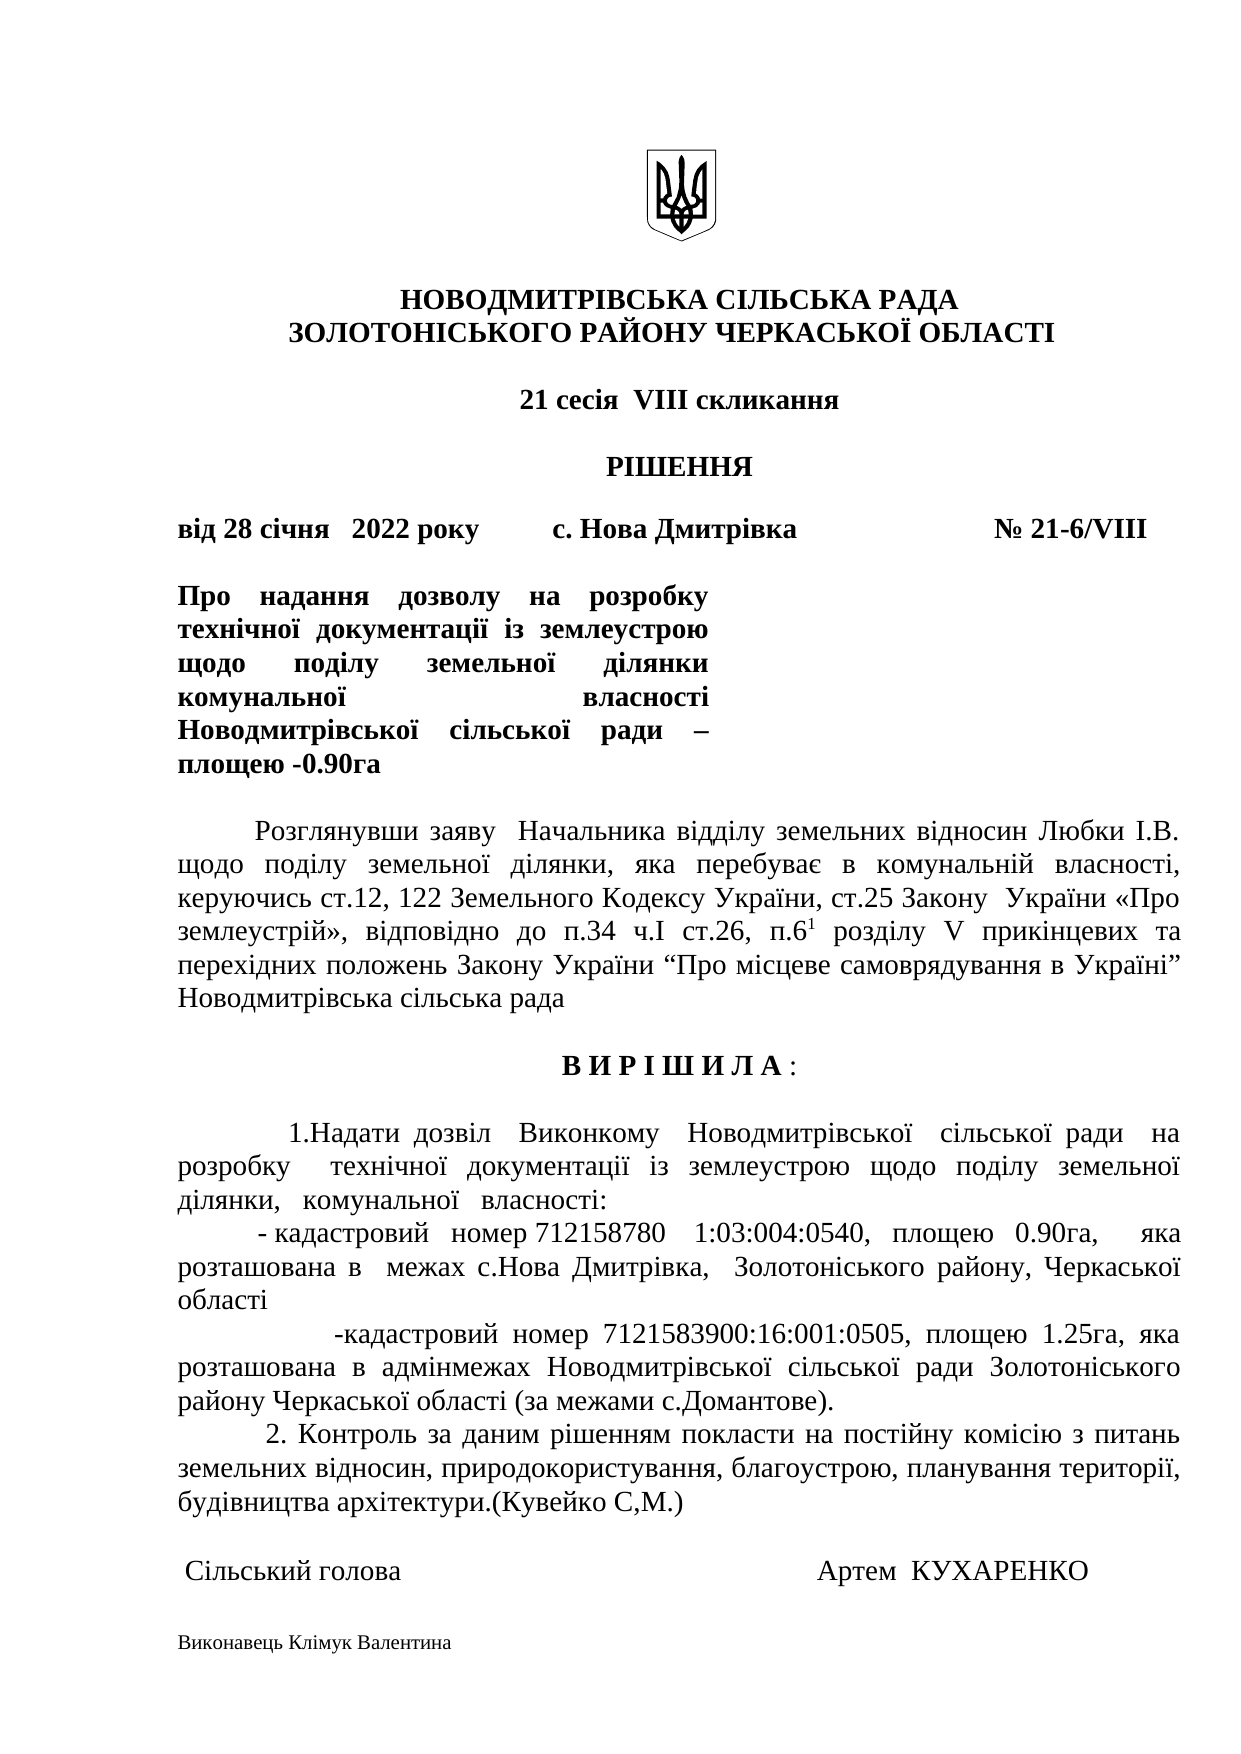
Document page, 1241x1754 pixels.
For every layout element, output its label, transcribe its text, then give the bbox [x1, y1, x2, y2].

text 2. Контроль за даним рішенням покласти на постійну комісію з питань земельних відносин, природокористування, благоустрою, планування території, будівництва архітектури.(Кувейко С,М.) [177, 1417, 1181, 1517]
text Виконавець Клімук Валентина [177, 1630, 1181, 1654]
text ЗОЛОТОНІСЬКОГО РАЙОНУ ЧЕРКАСЬКОЇ ОБЛАСТІ [177, 315, 1167, 349]
text - кадастровий номер 712158780 1:03:004:0540, площею 0.90га, яка розташована в межах с.Нова Дмитрівка, Золотоніського району, Черкаської області [177, 1215, 1181, 1316]
text Розглянувши заяву Начальника відділу земельних відносин Любки І.В. щодо поділу земельної ділянки, яка перебуває в комунальній власності, керуючись ст.12, 122 Земельного Кодексу України, ст.25 Закону України «Про землеустрій», відповідно до п.34 ч.І ст.26, п.61 розділу V прикінцевих та перехідних положень Закону України “Про місцеве самоврядування в Україні” Новодмитрівська сільська рада [177, 813, 1181, 1014]
text НОВОДМИТРІВСЬКА СІЛЬСЬКА РАДА [177, 282, 1181, 315]
text В И Р І Ш И Л А : [177, 1048, 1181, 1081]
text 21 сесія VIІІ скликання [177, 382, 1181, 416]
text 1.Надати дозвіл Виконкому Новодмитрівської сільської ради на розробку технічної документації із землеустрою щодо поділу земельної ділянки, комунальної власності: [177, 1115, 1181, 1215]
text Сільський голова Артем КУХАРЕНКО [177, 1553, 1181, 1587]
text Про надання дозволу на розробку технічної документації із землеустрою щодо поділу земельної ділянки комунальної власності Новодмитрівської сільської ради – площею -0.90га [177, 578, 709, 779]
text -кадастровий номер 7121583900:16:001:0505, площею 1.25га, яка розташована в адмінмежах Новодмитрівської сільської ради Золотоніського району Черкаської області (за межами с.Домантове). [177, 1316, 1181, 1417]
text РІШЕННЯ [177, 449, 1181, 483]
text від 28 січня 2022 року с. Нова Дмитрівка № 21-6/VІІІ [177, 511, 1181, 544]
